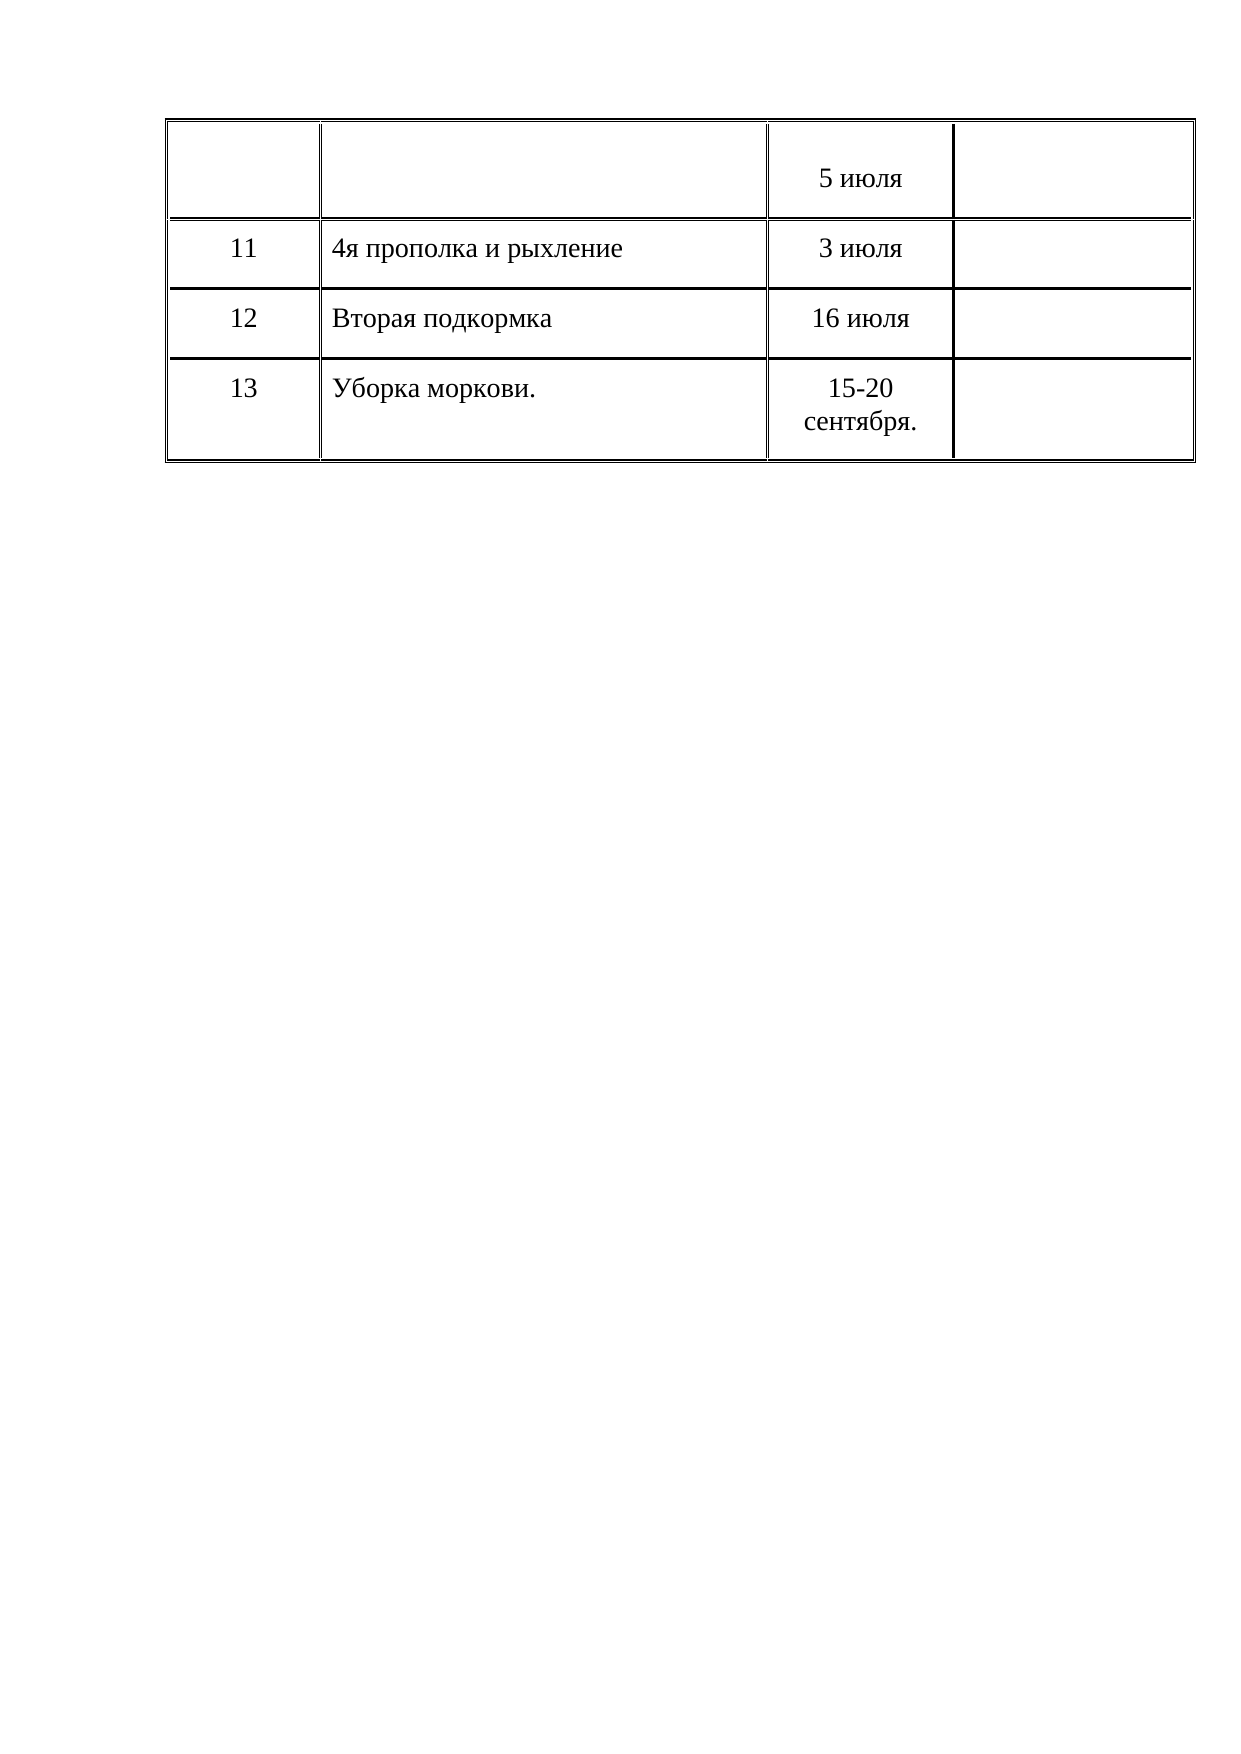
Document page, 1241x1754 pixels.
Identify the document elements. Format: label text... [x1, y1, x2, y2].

table_cell 12 [168, 287, 319, 357]
table_cell 3 июля [769, 221, 952, 287]
table_cell 13 [168, 357, 321, 459]
table_cell 17 июня 5 июля [768, 122, 953, 217]
table_cell [953, 122, 1193, 217]
table_cell 10 [168, 122, 321, 217]
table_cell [321, 122, 768, 217]
table_cell 4я прополка и рыхление [322, 221, 766, 287]
table_cell 16 июля [769, 290, 952, 357]
table_cell 11 [168, 217, 319, 287]
table_cell Вторая подкормка [322, 290, 766, 357]
table_cell [955, 217, 1193, 287]
table_cell 15-20 сентября. [768, 360, 953, 459]
table_cell [953, 357, 1193, 459]
table_cell Уборка моркови. [321, 360, 768, 459]
table_cell [955, 287, 1193, 357]
